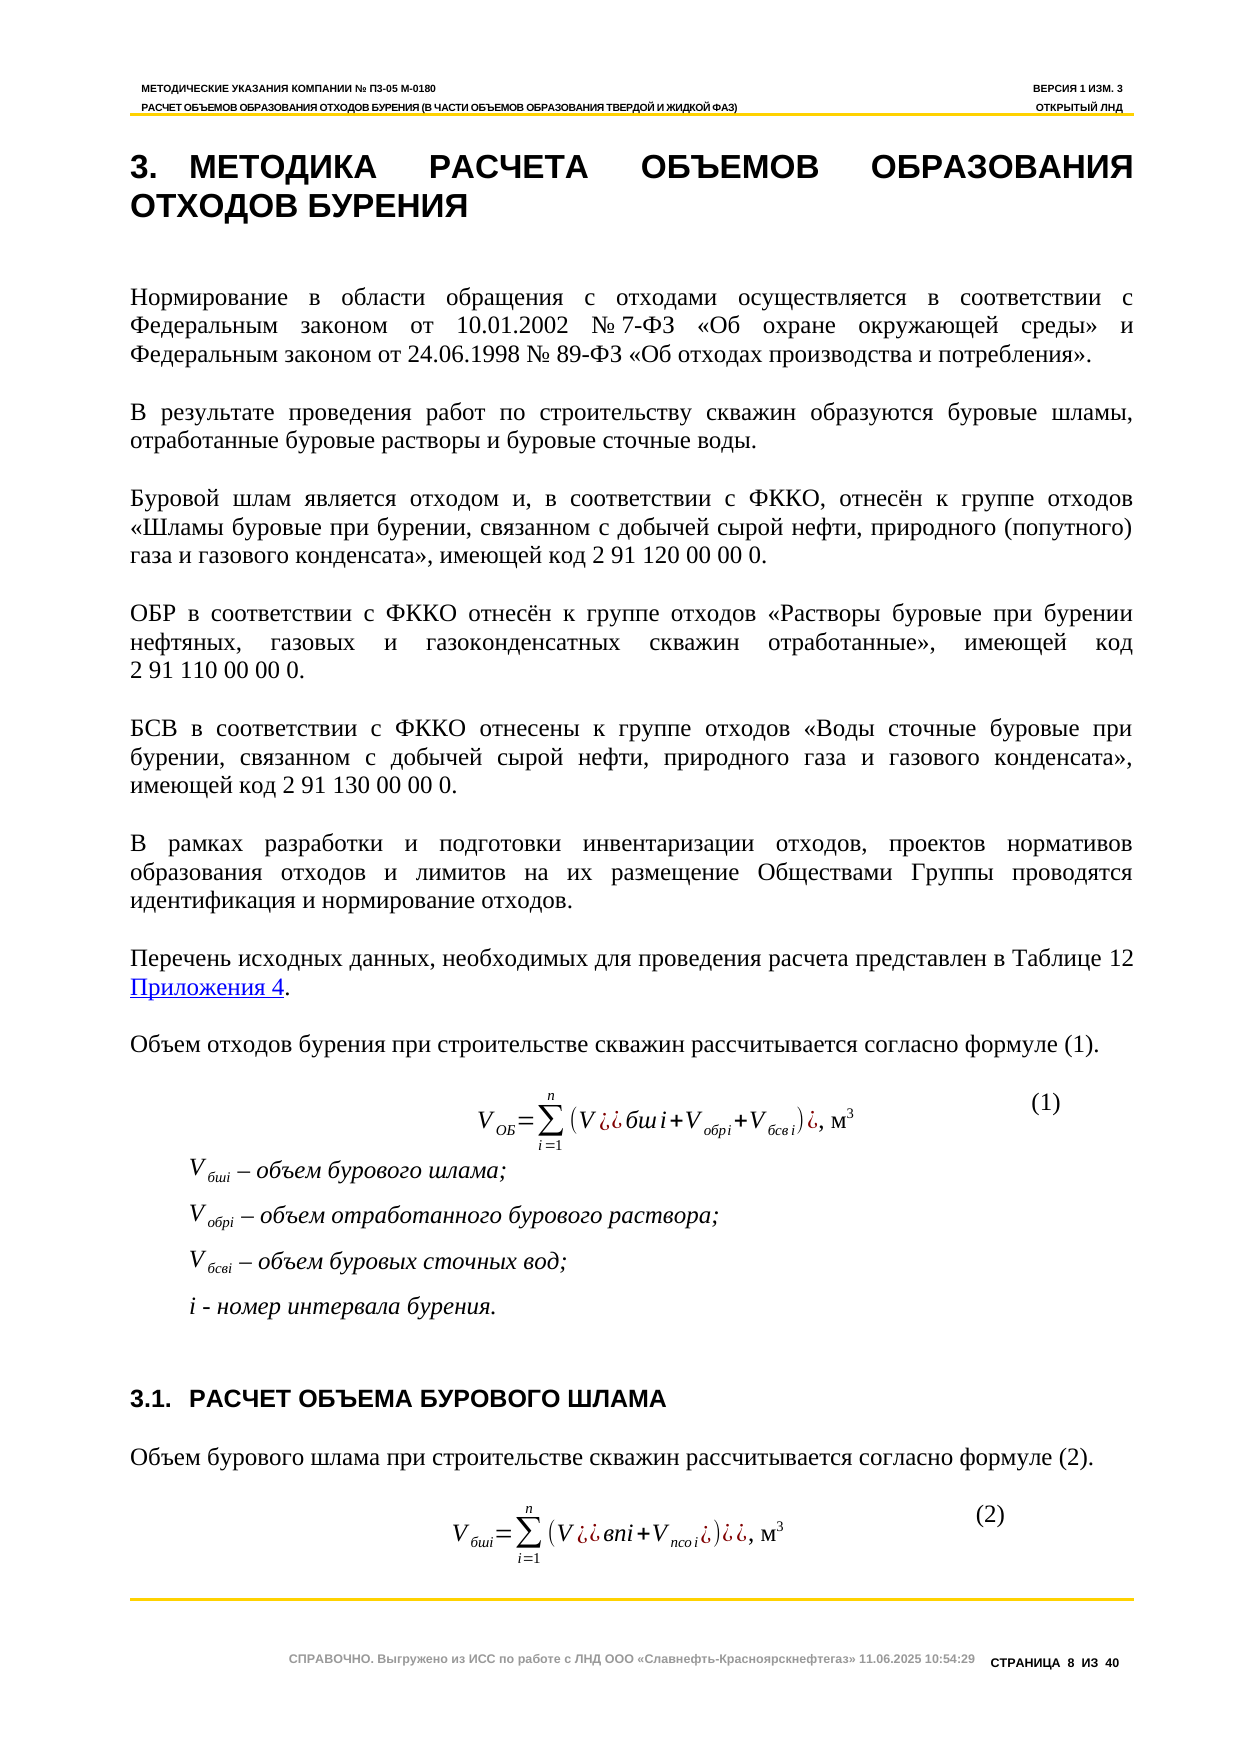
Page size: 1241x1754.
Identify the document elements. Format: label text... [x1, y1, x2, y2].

text i - номер интервала бурения. [130, 1291, 1134, 1320]
list РАСЧЕТ ОБЪЕМА БУРОВОГО ШЛАМА [130, 1384, 1134, 1413]
table_header (1) [998, 1087, 1071, 1154]
text – объем буровых сточных вод; [130, 1246, 1134, 1277]
text В рамках разработки и подготовки инвентаризации отходов, проектов нормативов образования отходов и лимитов на их размещение Обществами Группы проводятся идентификация и нормирование отходов. [130, 828, 1134, 914]
text Объем отходов бурения при строительстве скважин рассчитывается согласно формуле (1). [130, 1029, 1134, 1058]
text Нормирование в области обращения с отходами осуществляется в соответствии с Федеральным законом от 10.01.2002 № 7-ФЗ «Об охране окружающей среды» и Федеральным законом от 24.06.1998 № 89-ФЗ «Об отходах производства и потребления». [130, 282, 1134, 368]
list МЕТОДИКА РАСЧЕТА ОБЪЕМОВ ОБРАЗОВАНИЯ ОТХОДОВ БУРЕНИЯ [130, 147, 1134, 224]
table_header , м3 [333, 1087, 998, 1154]
text Объем бурового шлама при строительстве скважин рассчитывается согласно формуле (2). [130, 1442, 1134, 1471]
text Перечень исходных данных, необходимых для проведения расчета представлен в Таблице 12 Приложения 4. [130, 943, 1134, 1001]
table_header , м3 [248, 1499, 912, 1595]
text – объем бурового шлама; [130, 1154, 1134, 1185]
text – объем отработанного бурового раствора; [130, 1200, 1134, 1231]
text ОБР в соответствии с ФККО отнесён к группе отходов «Растворы буровые при бурении нефтяных, газовых и газоконденсатных скважин отработанные», имеющей код 2 91 110 00 00 0. [130, 598, 1134, 684]
text Буровой шлам является отходом и, в соответствии с ФККО, отнесён к группе отходов «Шламы буровые при бурении, связанном с добычей сырой нефти, природного (попутного) газа и газового конденсата», имеющей код 2 91 120 00 00 0. [130, 483, 1134, 569]
text БСВ в соответствии с ФККО отнесены к группе отходов «Воды сточные буровые при бурении, связанном с добычей сырой нефти, природного газа и газового конденсата», имеющей код 2 91 130 00 00 0. [130, 713, 1134, 799]
text В результате проведения работ по строительству скважин образуются буровые шламы, отработанные буровые растворы и буровые сточные воды. [130, 397, 1134, 454]
table_header (2) [912, 1499, 1016, 1595]
